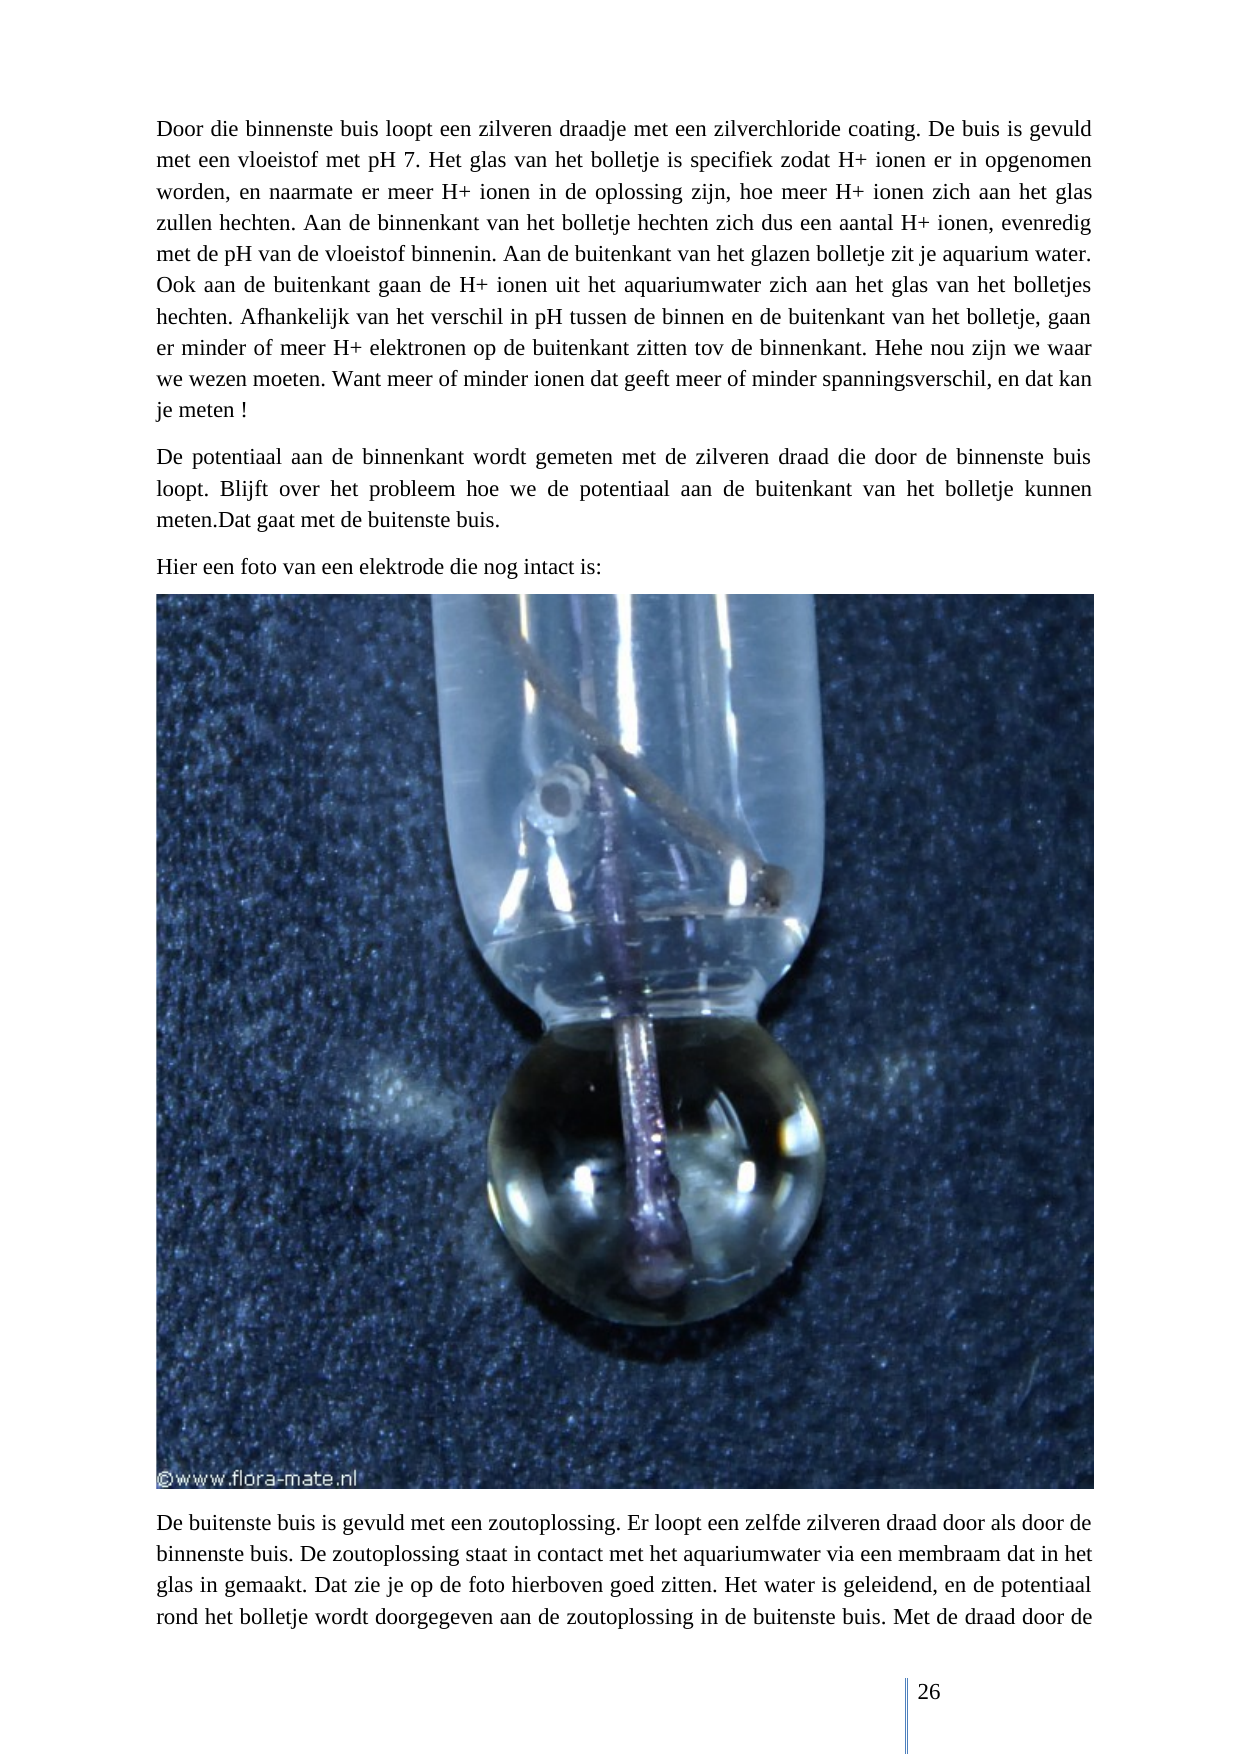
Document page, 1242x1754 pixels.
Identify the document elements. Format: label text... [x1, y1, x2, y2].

text De potentiaal aan de binnenkant wordt gemeten met de zilveren draad die door de binnenste buis loopt. Blijft over het probleem hoe we de potentiaal aan de buitenkant van het bolletje kunnen meten.Dat gaat met de buitenste buis. [156, 438, 1094, 532]
text Hier een foto van een elektrode die nog intact is: [156, 548, 1094, 579]
picture [156, 594, 1094, 1489]
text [156, 1504, 1094, 1629]
text Door die binnenste buis loopt een zilveren draadje met een zilverchloride coating. De buis is gevuld met een vloeistof met pH 7. Het glas van het bolletje is specifiek zodat H+ ionen er in opgenomen worden, en naarmate er meer H+ ionen in de oplossing zijn, hoe meer H+ ionen zich aan het glas zullen hechten. Aan de binnenkant van het bolletje hechten zich dus een aantal H+ ionen, evenredig met de pH van de vloeistof binnenin. Aan de buitenkant van het glazen bolletje zit je aquarium water. Ook aan de buitenkant gaan de H+ ionen uit het aquariumwater zich aan het glas van het bolletjes hechten. Afhankelijk van het verschil in pH tussen de binnen en de buitenkant van het bolletje, gaan er minder of meer H+ elektronen op de buitenkant zitten tov de binnenkant. Hehe nou zijn we waar we wezen moeten. Want meer of minder ionen dat geeft meer of minder spanningsverschil, en dat kan je meten ! [156, 110, 1094, 423]
